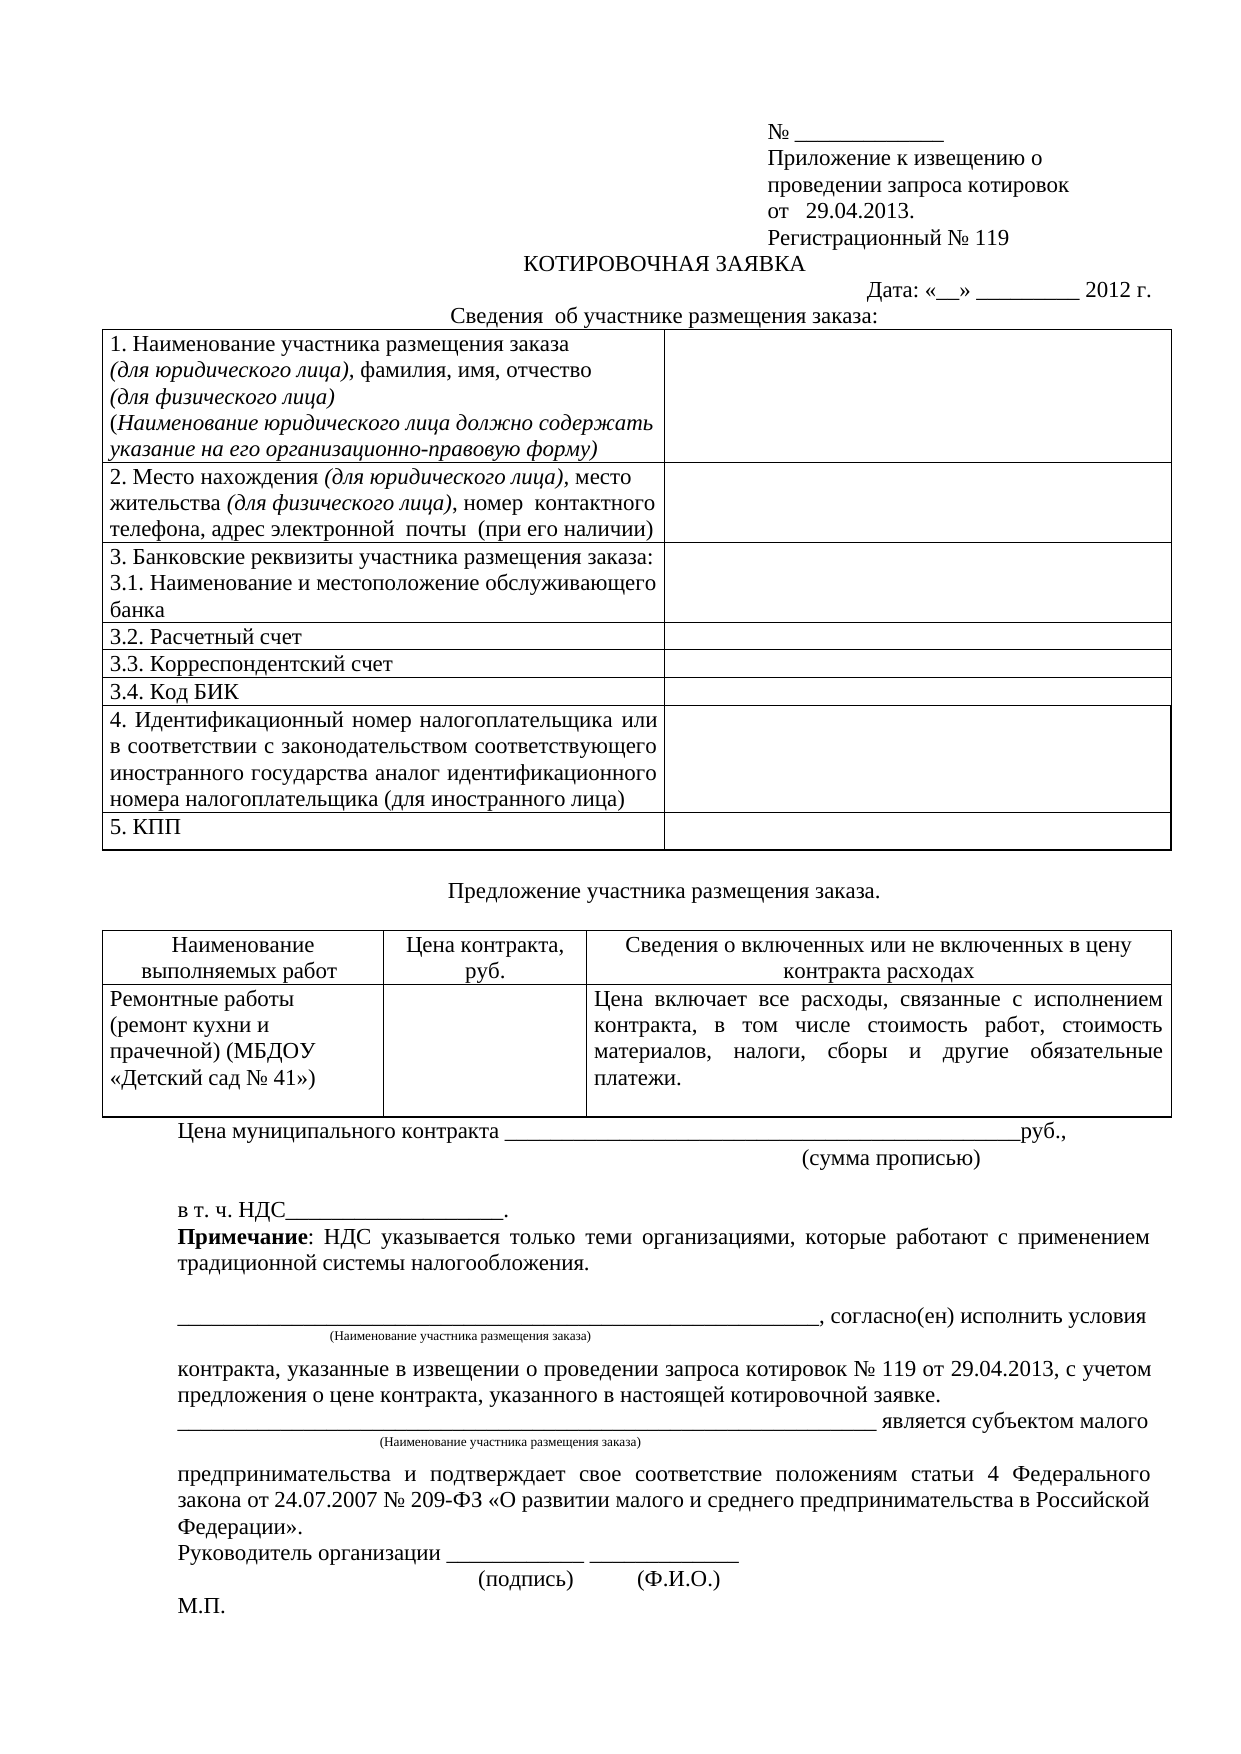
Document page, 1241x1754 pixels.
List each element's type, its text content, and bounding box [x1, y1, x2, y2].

text КОТИРОВОЧНАЯ ЗАЯВКА [177, 250, 1152, 276]
text (Наименование участника размещения заказа) [177, 1328, 1152, 1354]
table_header Цена контракта, руб. [384, 931, 586, 983]
text № _____________ [767, 118, 1152, 144]
table_cell 2. Место нахождения (для юридического лица), место жительства (для физического лица), номер контактного телефона, адрес электронной почты (при его наличии) [103, 463, 664, 542]
text проведении запроса котировок [767, 171, 1152, 197]
table_cell [665, 623, 1171, 649]
table_cell [665, 463, 1171, 542]
text Сведения об участнике размещения заказа: [177, 303, 1152, 329]
text _____________________________________________________________ является субъектом малого [177, 1407, 1152, 1434]
table_cell Цена включает все расходы, связанные с исполнением контракта, в том числе стоимость работ, стоимость материалов, налоги, сборы и другие обязательные платежи. [587, 985, 1171, 1116]
text Предложение участника размещения заказа. [177, 877, 1152, 903]
table_cell 3.3. Корреспондентский счет [103, 650, 664, 677]
text контракта, указанные в извещении о проведении запроса котировок № 119 от 29.04.2013, с учетом предложения о цене контракта, указанного в настоящей котировочной заявке. [177, 1354, 1152, 1407]
table_cell 3. Банковские реквизиты участника размещения заказа: 3.1. Наименование и местоположение обслуживающего банка [103, 543, 664, 622]
text Дата: «__» _________ 2012 г. [177, 276, 1152, 303]
table_cell [665, 650, 1171, 677]
text Приложение к извещению о [767, 144, 1152, 171]
text Цена муниципального контракта _____________________________________________руб., [177, 1118, 1152, 1144]
table_header Наименование выполняемых работ [103, 931, 383, 983]
text предпринимательства и подтверждает свое соответствие положениям статьи 4 Федерального закона от 24.07.2007 № 209-ФЗ «О развитии малого и среднего предпринимательства в Российской Федерации». [177, 1460, 1152, 1539]
table_cell 4. Идентификационный номер налогоплательщика или в соответствии с законодательством соответствующего иностранного государства аналог идентификационного номера налогоплательщика (для иностранного лица) [103, 706, 664, 812]
table_cell 5. КПП [103, 813, 664, 849]
text (Наименование участника размещения заказа) [177, 1434, 1152, 1460]
text ________________________________________________________, согласно(ен) исполнить условия [177, 1302, 1152, 1328]
table_header [665, 330, 1171, 462]
table_cell 3.4. Код БИК [103, 678, 664, 705]
table_cell 3.2. Расчетный счет [103, 623, 664, 649]
table_cell Ремонтные работы (ремонт кухни и прачечной) (МБДОУ «Детский сад № 41») [103, 985, 383, 1116]
text Руководитель организации ____________ _____________ [177, 1539, 1152, 1565]
table_cell [665, 543, 1171, 622]
text Регистрационный № 119 [767, 223, 1152, 250]
table_cell [665, 678, 1171, 705]
text М.П. [177, 1592, 1152, 1618]
table_cell [665, 813, 1170, 849]
text в т. ч. НДС___________________. [177, 1196, 1152, 1223]
text (сумма прописью) [177, 1144, 1152, 1170]
text (подпись) (Ф.И.О.) [177, 1565, 1152, 1592]
table_cell [384, 985, 586, 1116]
table_header Сведения о включенных или не включенных в цену контракта расходах [587, 931, 1171, 983]
text от 29.04.2013. [767, 197, 1152, 223]
table_cell [665, 706, 1170, 812]
table_header 1. Наименование участника размещения заказа (для юридического лица), фамилия, имя, отчество (для физического лица) (Наименование юридического лица должно содержать указание на его организационно-правовую форму) [103, 330, 664, 462]
text Примечание: НДС указывается только теми организациями, которые работают с применением традиционной системы налогообложения. [177, 1223, 1152, 1276]
